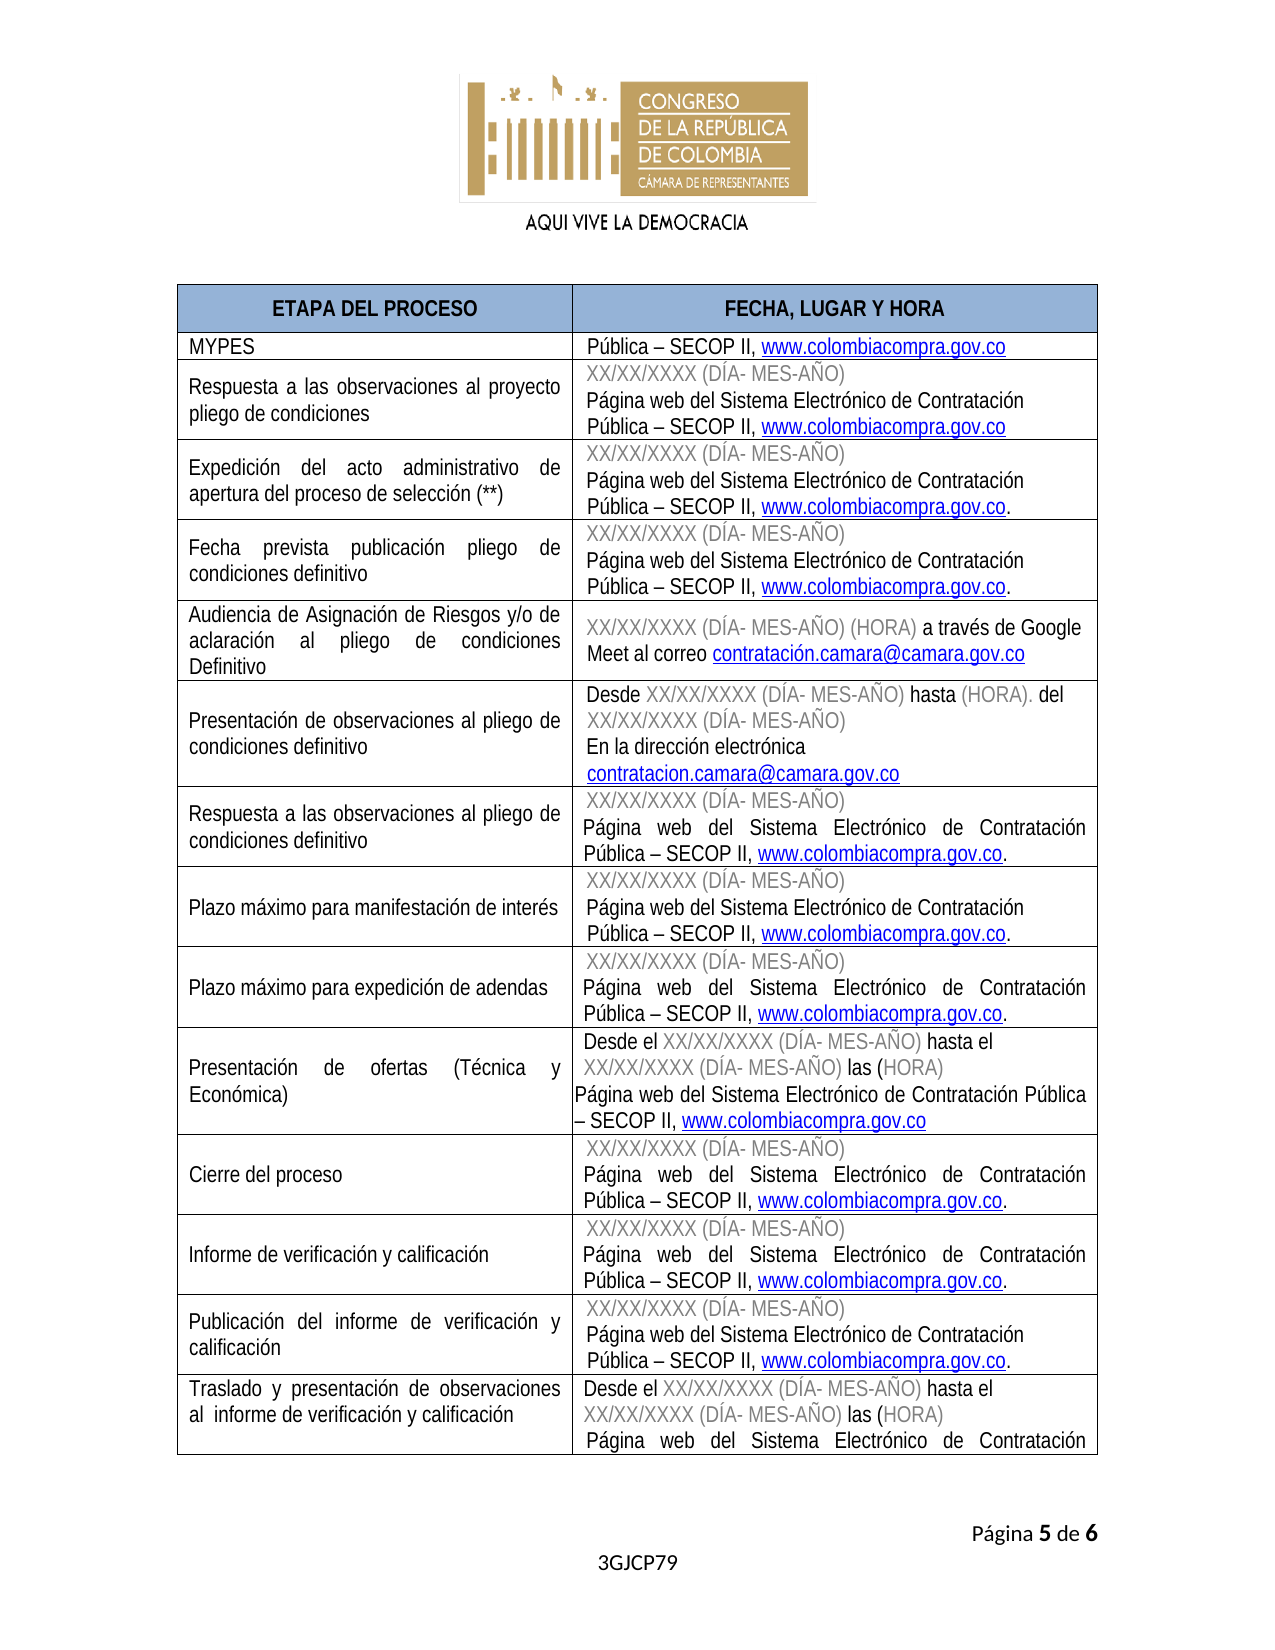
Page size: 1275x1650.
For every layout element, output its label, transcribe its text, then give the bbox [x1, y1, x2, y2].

table_cell XX/XX/XXXX (DÍA- MES-AÑO) Página web del Sistema Electrónico de Contratación Pública – SECOP II, www.colombiacompra.gov.co [573, 360, 1097, 439]
table_cell XX/XX/XXXX (DÍA- MES-AÑO) Página web del Sistema Electrónico de Contratación Pública – SECOP II, www.colombiacompra.gov.co. [573, 867, 1097, 946]
table_cell Respuesta a las observaciones al pliego de condiciones definitivo [178, 787, 572, 866]
table_cell Presentación de ofertas (Técnica y Económica) [178, 1028, 572, 1133]
picture [458, 73, 817, 236]
table_cell Informe de verificación y calificación [178, 1215, 572, 1294]
table_cell XX/XX/XXXX (DÍA- MES-AÑO) Página web del Sistema Electrónico de Contratación Pública – SECOP II, www.colombiacompra.gov.co. [573, 440, 1097, 519]
table_cell Presentación de observaciones al pliego de condiciones definitivo [178, 681, 572, 786]
table_cell XX/XX/XXXX (DÍA- MES-AÑO) Página web del Sistema Electrónico de Contratación Pública – SECOP II, www.colombiacompra.gov.co. [573, 520, 1097, 599]
table_cell Traslado y presentación de observaciones al informe de verificación y calificación [178, 1375, 572, 1454]
table_cell XX/XX/XXXX (DÍA- MES-AÑO) Página web del Sistema Electrónico de Contratación Pública – SECOP II, www.colombiacompra.gov.co [573, 333, 1097, 359]
table_cell XX/XX/XXXX (DÍA- MES-AÑO) Página web del Sistema Electrónico de Contratación Pública – SECOP II, www.colombiacompra.gov.co. [573, 787, 1097, 866]
table_cell XX/XX/XXXX (DÍA- MES-AÑO) (HORA) a través de Google Meet al correo contratación.camara@camara.gov.co [573, 601, 1097, 679]
table_cell Expedición del acto administrativo de apertura del proceso de selección (**) [178, 440, 572, 519]
table_cell Desde XX/XX/XXXX (DÍA- MES-AÑO) hasta (HORA). del XX/XX/XXXX (DÍA- MES-AÑO) En la dirección electrónica contratacion.camara@camara.gov.co [573, 681, 1097, 786]
table_header ETAPA DEL PROCESO [178, 285, 572, 332]
table_cell Cierre del proceso [178, 1135, 572, 1213]
table_cell Plazo máximo para expedición de adendas [178, 947, 572, 1027]
table_cell Audiencia de Asignación de Riesgos y/o de aclaración al pliego de condiciones Definitivo [178, 601, 572, 679]
table_cell XX/XX/XXXX (DÍA- MES-AÑO) Página web del Sistema Electrónico de Contratación Pública – SECOP II, www.colombiacompra.gov.co. [573, 1215, 1097, 1294]
table_cell XX/XX/XXXX (DÍA- MES-AÑO) Página web del Sistema Electrónico de Contratación Pública – SECOP II, www.colombiacompra.gov.co. [573, 1295, 1097, 1374]
table_header FECHA, LUGAR Y HORA [573, 285, 1097, 332]
table_cell XX/XX/XXXX (DÍA- MES-AÑO) Página web del Sistema Electrónico de Contratación Pública – SECOP II, www.colombiacompra.gov.co. [573, 947, 1097, 1027]
table_cell Fecha prevista publicación pliego de condiciones definitivo [178, 520, 572, 599]
table_cell XX/XX/XXXX (DÍA- MES-AÑO) Página web del Sistema Electrónico de Contratación Pública – SECOP II, www.colombiacompra.gov.co. [573, 1135, 1097, 1213]
table_cell Plazo para manifestación de interés de limitar convocatoria a MIPYMES YO MYPES [178, 333, 572, 359]
table_cell Publicación del informe de verificación y calificación [178, 1295, 572, 1374]
table_cell Respuesta a las observaciones al proyecto pliego de condiciones [178, 360, 572, 439]
table_cell Plazo máximo para manifestación de interés [178, 867, 572, 946]
